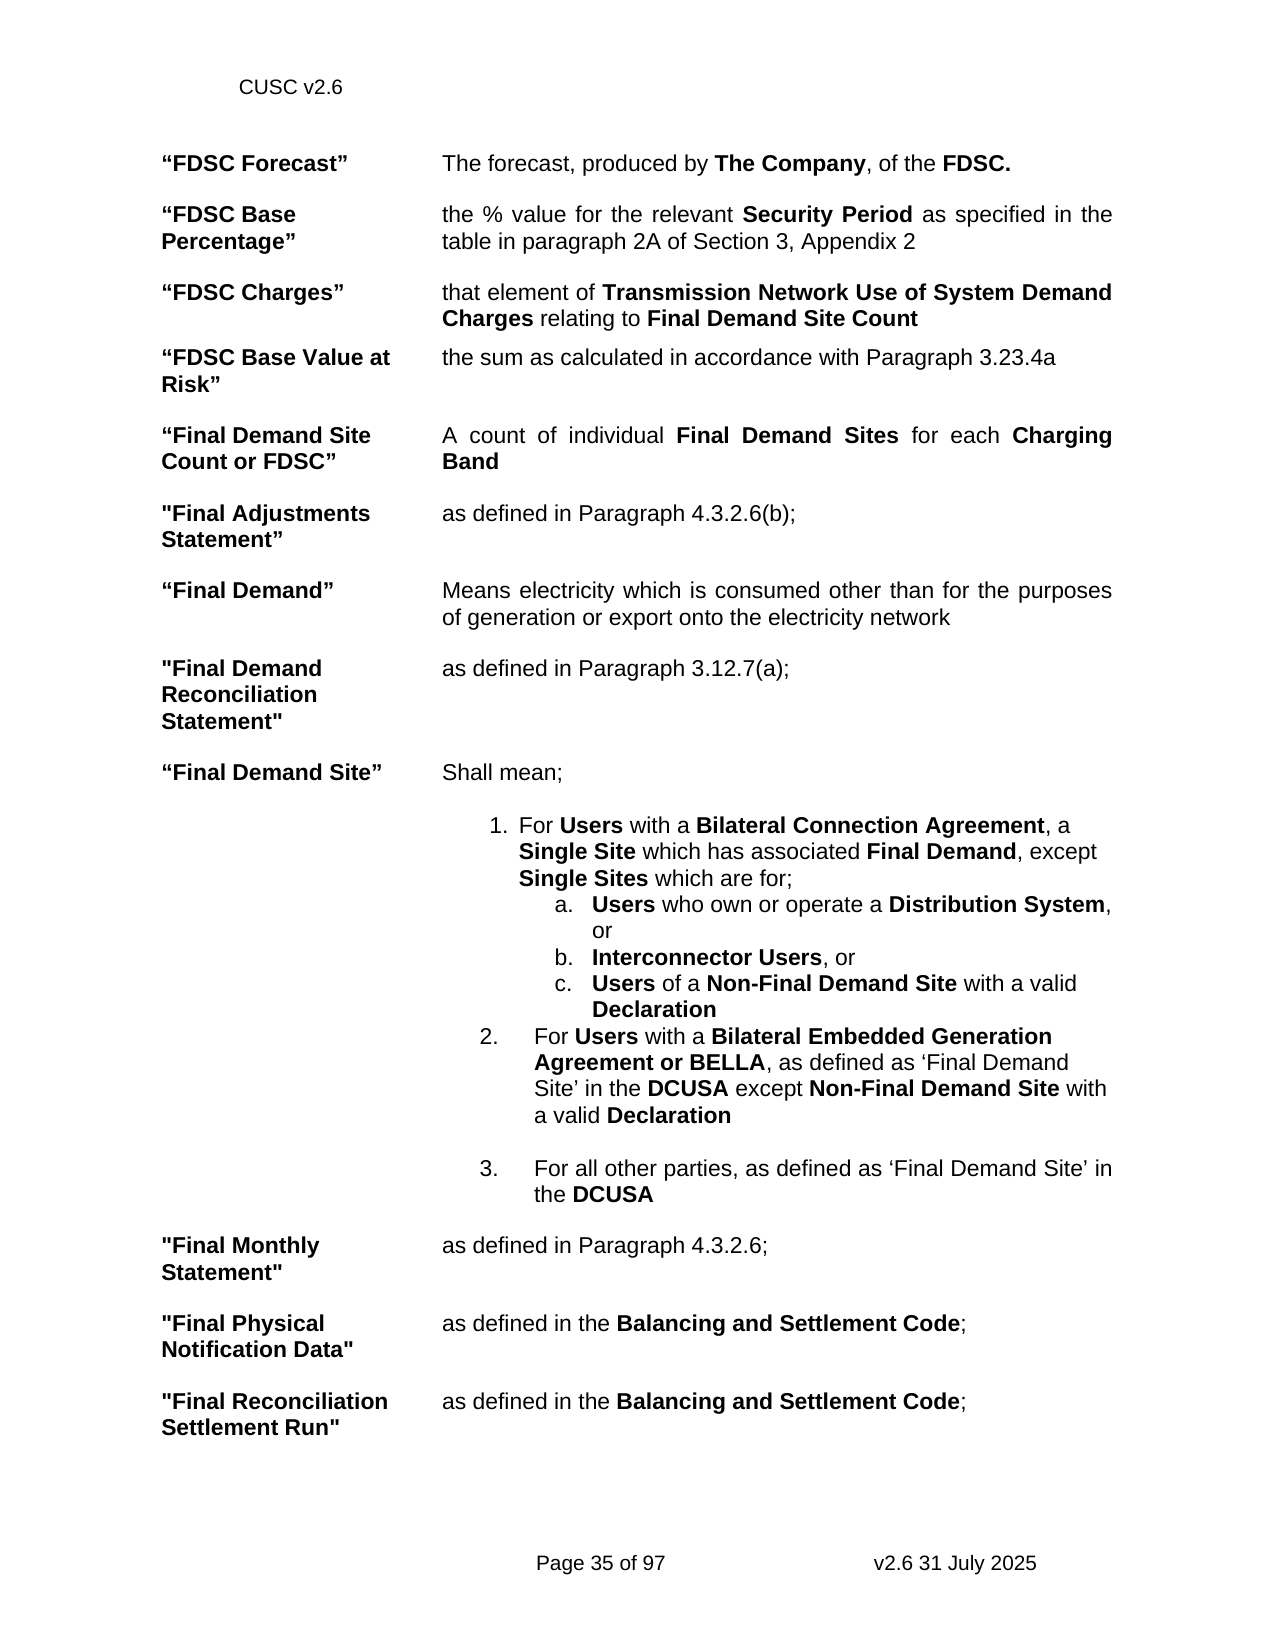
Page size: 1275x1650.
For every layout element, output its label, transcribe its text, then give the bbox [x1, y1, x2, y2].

table_cell “Final Demand” [150, 578, 431, 655]
table_cell that element of Transmission Network Use of System Demand Charges relating to Final Demand Site Count [431, 279, 1124, 344]
table_cell "Final Monthly Statement" [150, 1232, 431, 1310]
table_cell Shall mean; For Users with a Bilateral Connection Agreement, a Single Site which has associated Final Demand, except Single Sites which are for; Users who own or operate a Distribution System, or Interconnector Users, or Users of a Non-Final Demand Site with a valid Declaration For Users with a Bilateral Embedded Generation Agreement or BELLA, as defined as ‘Final Demand Site’ in the DCUSA except Non-Final Demand Site with a valid Declaration For all other parties, as defined as ‘Final Demand Site’ in the DCUSA [431, 759, 1124, 1232]
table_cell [431, 1310, 1124, 1388]
table_cell Means electricity which is consumed other than for the purposes of generation or export onto the electricity network [431, 578, 1124, 655]
table_cell “FDSC Charges” [150, 279, 431, 344]
table_cell “FDSC Base Percentage” [150, 201, 431, 279]
table_cell “Final Demand Site Count or FDSC” [150, 422, 431, 500]
table_cell the % value for the relevant Security Period as specified in the table in paragraph 2A of Section 3, Appendix 2 [431, 201, 1124, 279]
table_cell "Final Demand Reconciliation Statement" [150, 655, 431, 759]
table_cell “Final Demand Site” [150, 759, 431, 1232]
table_cell “FDSC Base Value at Risk” [150, 344, 431, 422]
table_cell the sum as calculated in accordance with Paragraph 3.23.4a [431, 344, 1124, 422]
table_cell A count of individual Final Demand Sites for each Charging Band [431, 422, 1124, 500]
table_cell “FDSC Forecast” [150, 150, 431, 201]
table_cell "Final Reconciliation Settlement Run" [150, 1388, 431, 1465]
table_cell "Final Physical Notification Data" [150, 1310, 431, 1388]
table_cell The forecast, produced by The Company, of the FDSC. [431, 150, 1124, 201]
table_cell as defined in Paragraph 4.3.2.6; [431, 1232, 1124, 1310]
table_cell as defined in Paragraph 3.12.7(a); [431, 655, 1124, 759]
table_cell "Final Adjustments Statement” [150, 500, 431, 577]
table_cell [431, 1388, 1124, 1465]
table_cell as defined in Paragraph 4.3.2.6(b); [431, 500, 1124, 577]
